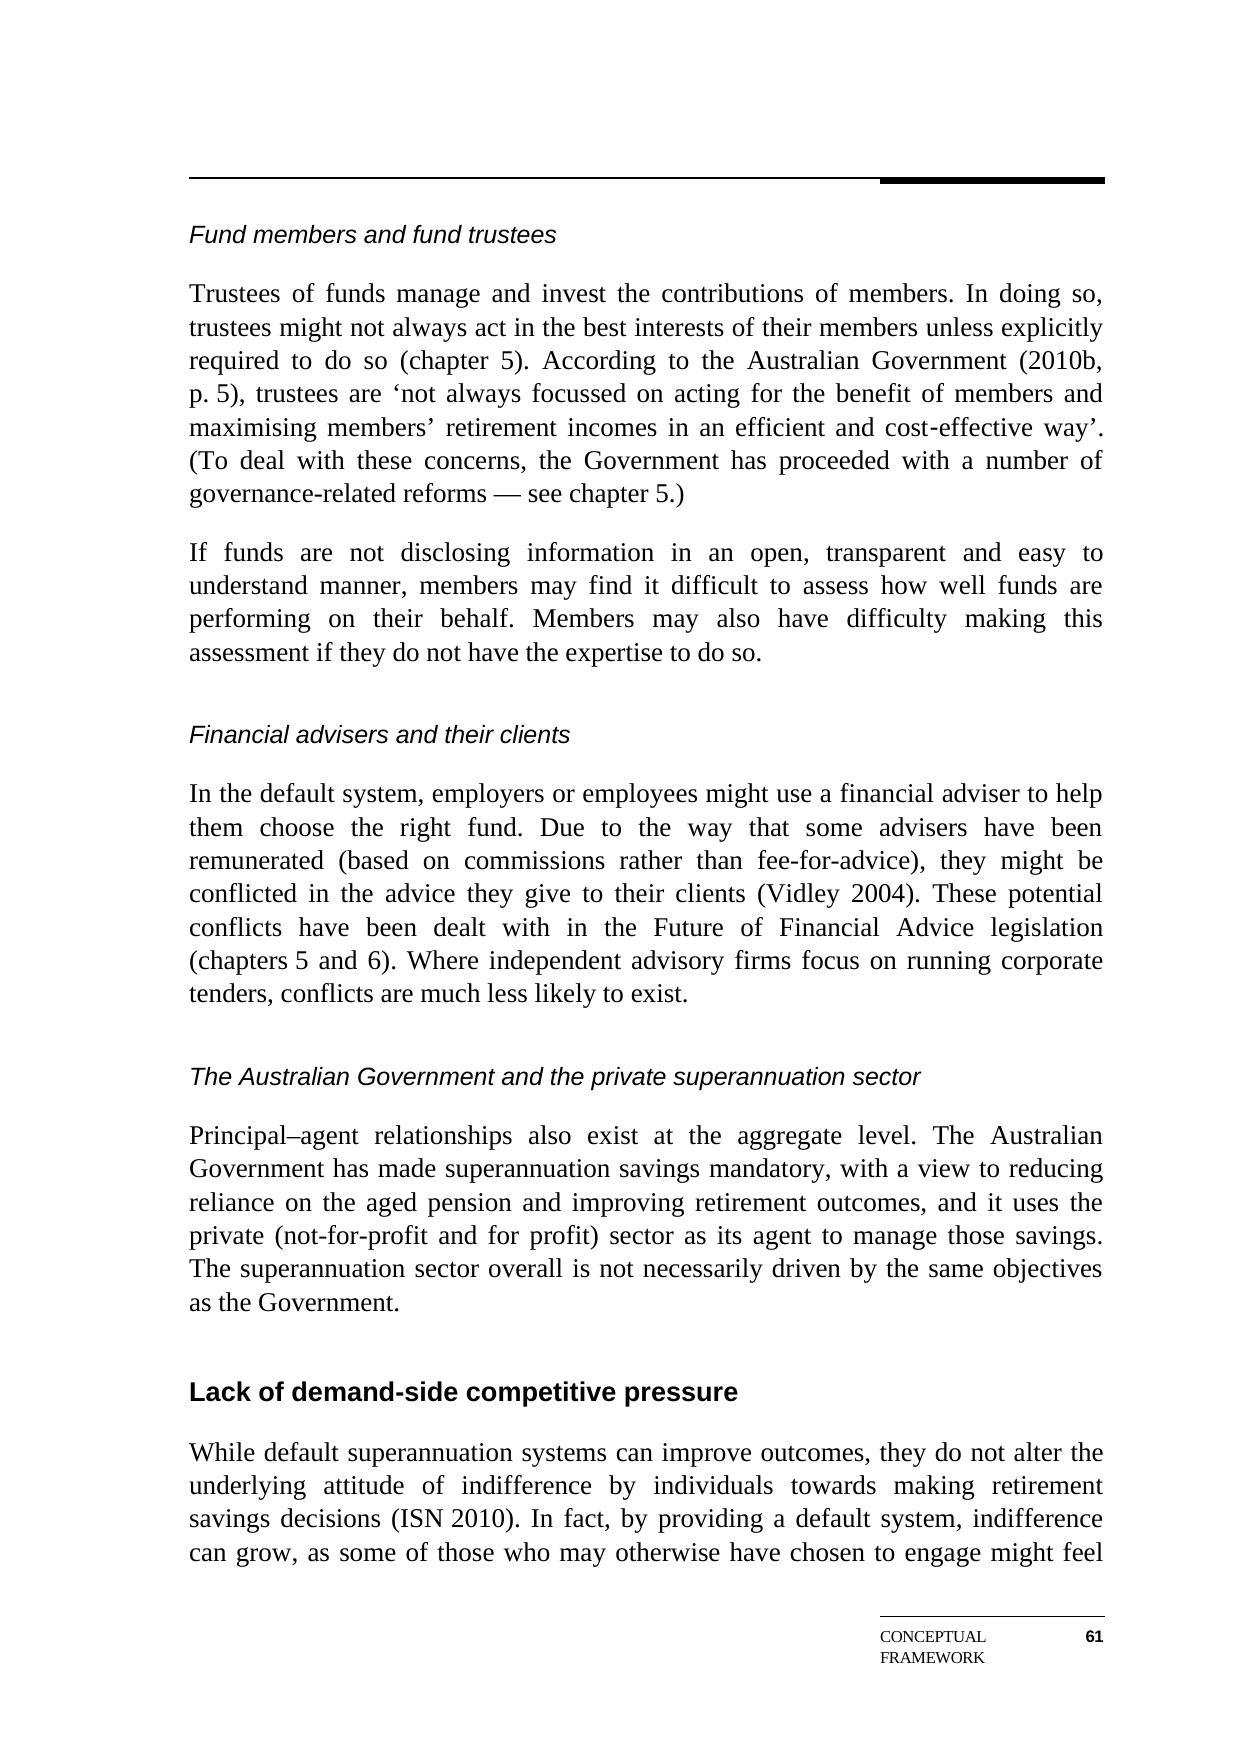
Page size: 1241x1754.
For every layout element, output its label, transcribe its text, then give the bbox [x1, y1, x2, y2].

subtitle Financial advisers and their clients [189, 717, 1104, 750]
text In the default system, employers or employees might use a financial adviser to help them choose the right fund. Due to the way that some advisers have been remunerated (based on commissions rather than fee-for-advice), they might be conflicted in the advice they give to their clients (Vidley 2004). These potential conflicts have been dealt with in the Future of Financial Advice legislation (chapters 5 and 6). Where independent advisory firms focus on running corporate tenders, conflicts are much less likely to exist. [189, 775, 1104, 1008]
subtitle The Australian Government and the private superannuation sector [189, 1058, 1104, 1092]
subtitle Lack of demand-side competitive pressure [189, 1375, 1104, 1408]
text If funds are not disclosing information in an open, transparent and easy to understand manner, members may find it difficult to assess how well funds are performing on their behalf. Members may also have difficulty making this assessment if they do not have the expertise to do so. [189, 533, 1104, 667]
subtitle Fund members and fund trustees [189, 217, 1104, 250]
text Principal–agent relationships also exist at the aggregate level. The Australian Government has made superannuation savings mandatory, with a view to reducing reliance on the aged pension and improving retirement outcomes, and it uses the private (not-for-profit and for profit) sector as its agent to manage those savings. The superannuation sector overall is not necessarily driven by the same objectives as the Government. [189, 1117, 1104, 1317]
text Trustees of funds manage and invest the contributions of members. In doing so, trustees might not always act in the best interests of their members unless explicitly required to do so (chapter 5). According to the Australian Government (2010b, p. 5), trustees are ‘not always focussed on acting for the benefit of members and maximising members’ retirement incomes in an efficient and cost‐effective way’. (To deal with these concerns, the Government has proceeded with a number of governance-related reforms — see chapter 5.) [189, 275, 1104, 508]
